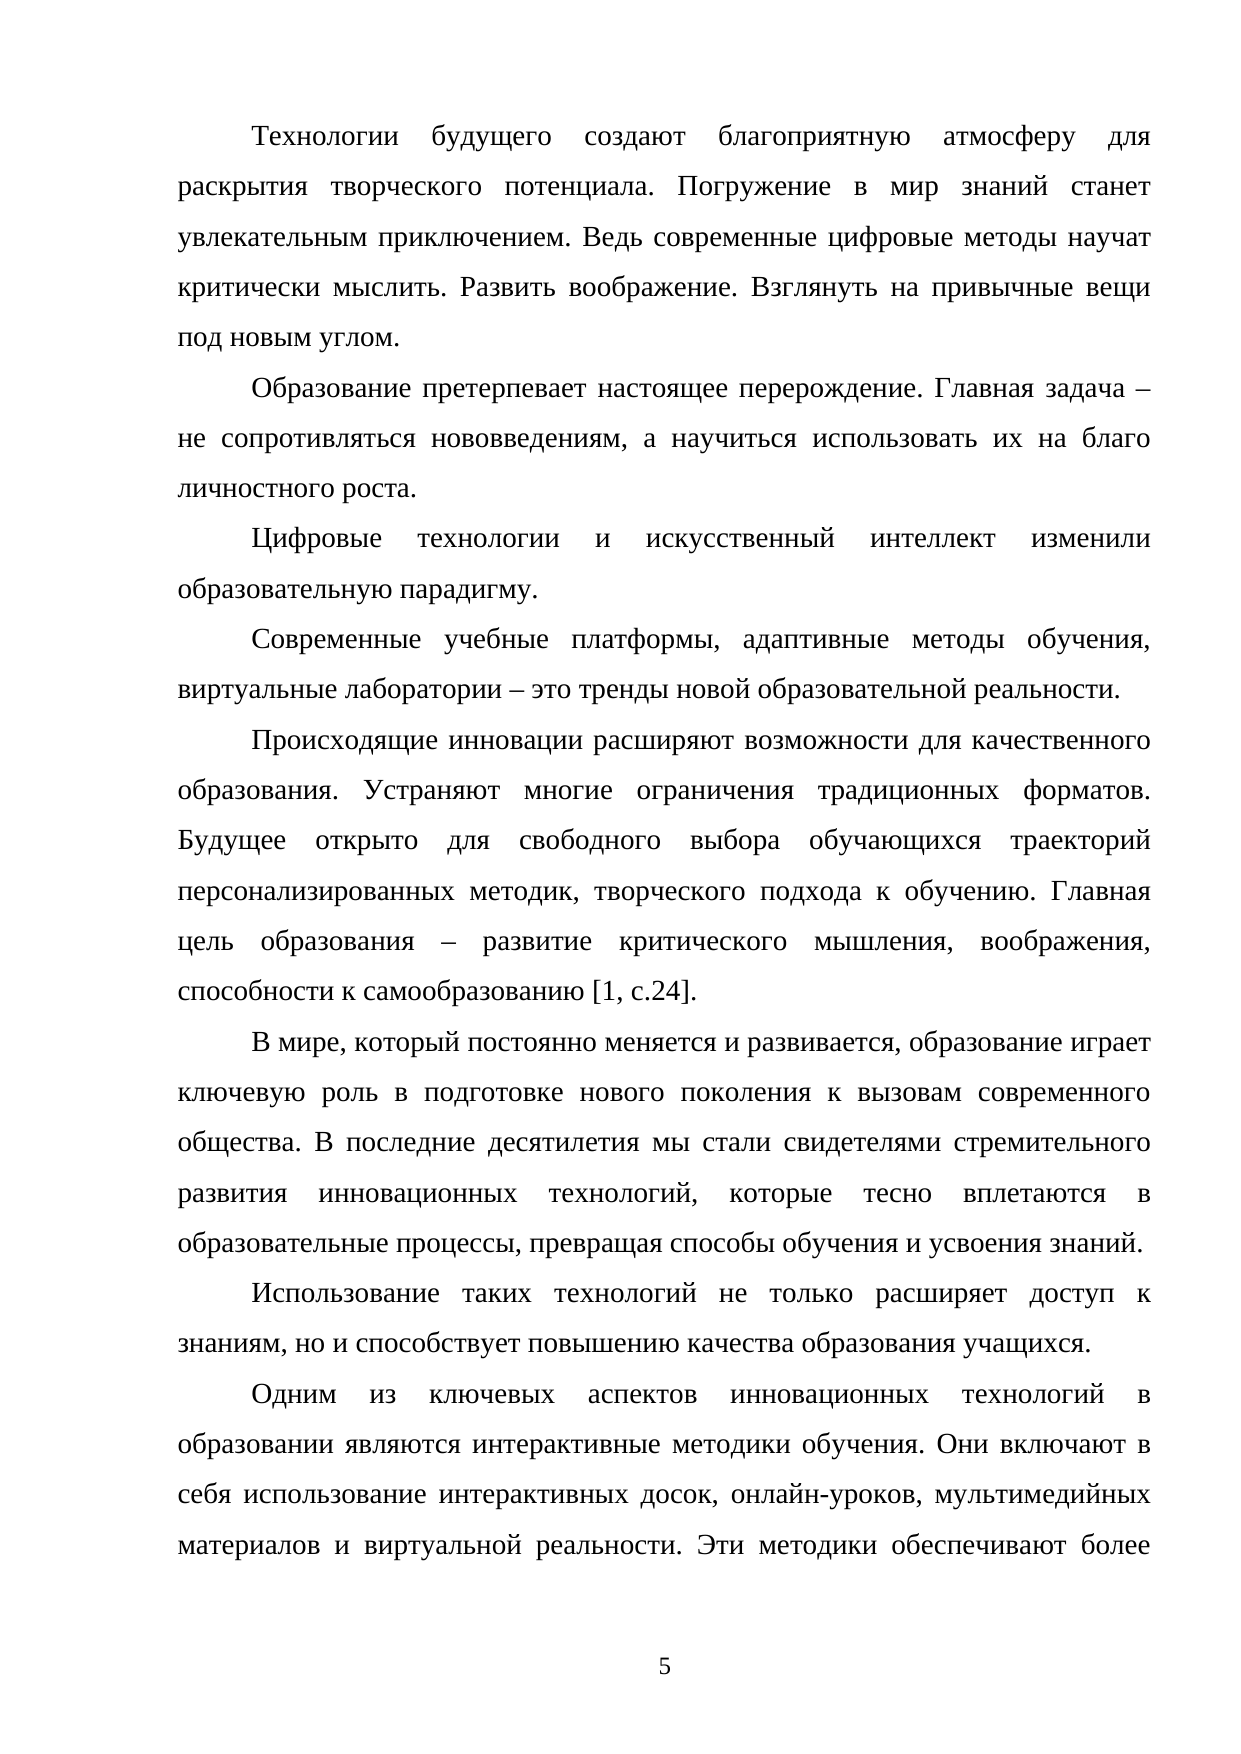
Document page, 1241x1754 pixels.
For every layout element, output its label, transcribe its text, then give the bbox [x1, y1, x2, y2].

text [177, 1376, 1152, 1560]
text Использование таких технологий не только расширяет доступ к знаниям, но и способствует повышению качества образования учащихся. [177, 1275, 1152, 1359]
text Образование претерпевает настоящее перерождение. Главная задача – не сопротивляться нововведениям, а научиться использовать их на благо личностного роста. [177, 370, 1152, 504]
text В мире, который постоянно меняется и развивается, образование играет ключевую роль в подготовке нового поколения к вызовам современного общества. В последние десятилетия мы стали свидетелями стремительного развития инновационных технологий, которые тесно вплетаются в образовательные процессы, превращая способы обучения и усвоения знаний. [177, 1024, 1152, 1258]
text Происходящие инновации расширяют возможности для качественного образования. Устраняют многие ограничения традиционных форматов. Будущее открыто для свободного выбора обучающихся траекторий персонализированных методик, творческого подхода к обучению. Главная цель образования – развитие критического мышления, воображения, способности к самообразованию [1, с.24]. [177, 722, 1152, 1007]
text Технологии будущего создают благоприятную атмосферу для раскрытия творческого потенциала. Погружение в мир знаний станет увлекательным приключением. Ведь современные цифровые методы научат критически мыслить. Развить воображение. Взглянуть на привычные вещи под новым углом. [177, 118, 1152, 353]
text Цифровые технологии и искусственный интеллект изменили образовательную парадигму. [177, 521, 1152, 604]
text Современные учебные платформы, адаптивные методы обучения, виртуальные лаборатории – это тренды новой образовательной реальности. [177, 621, 1152, 705]
